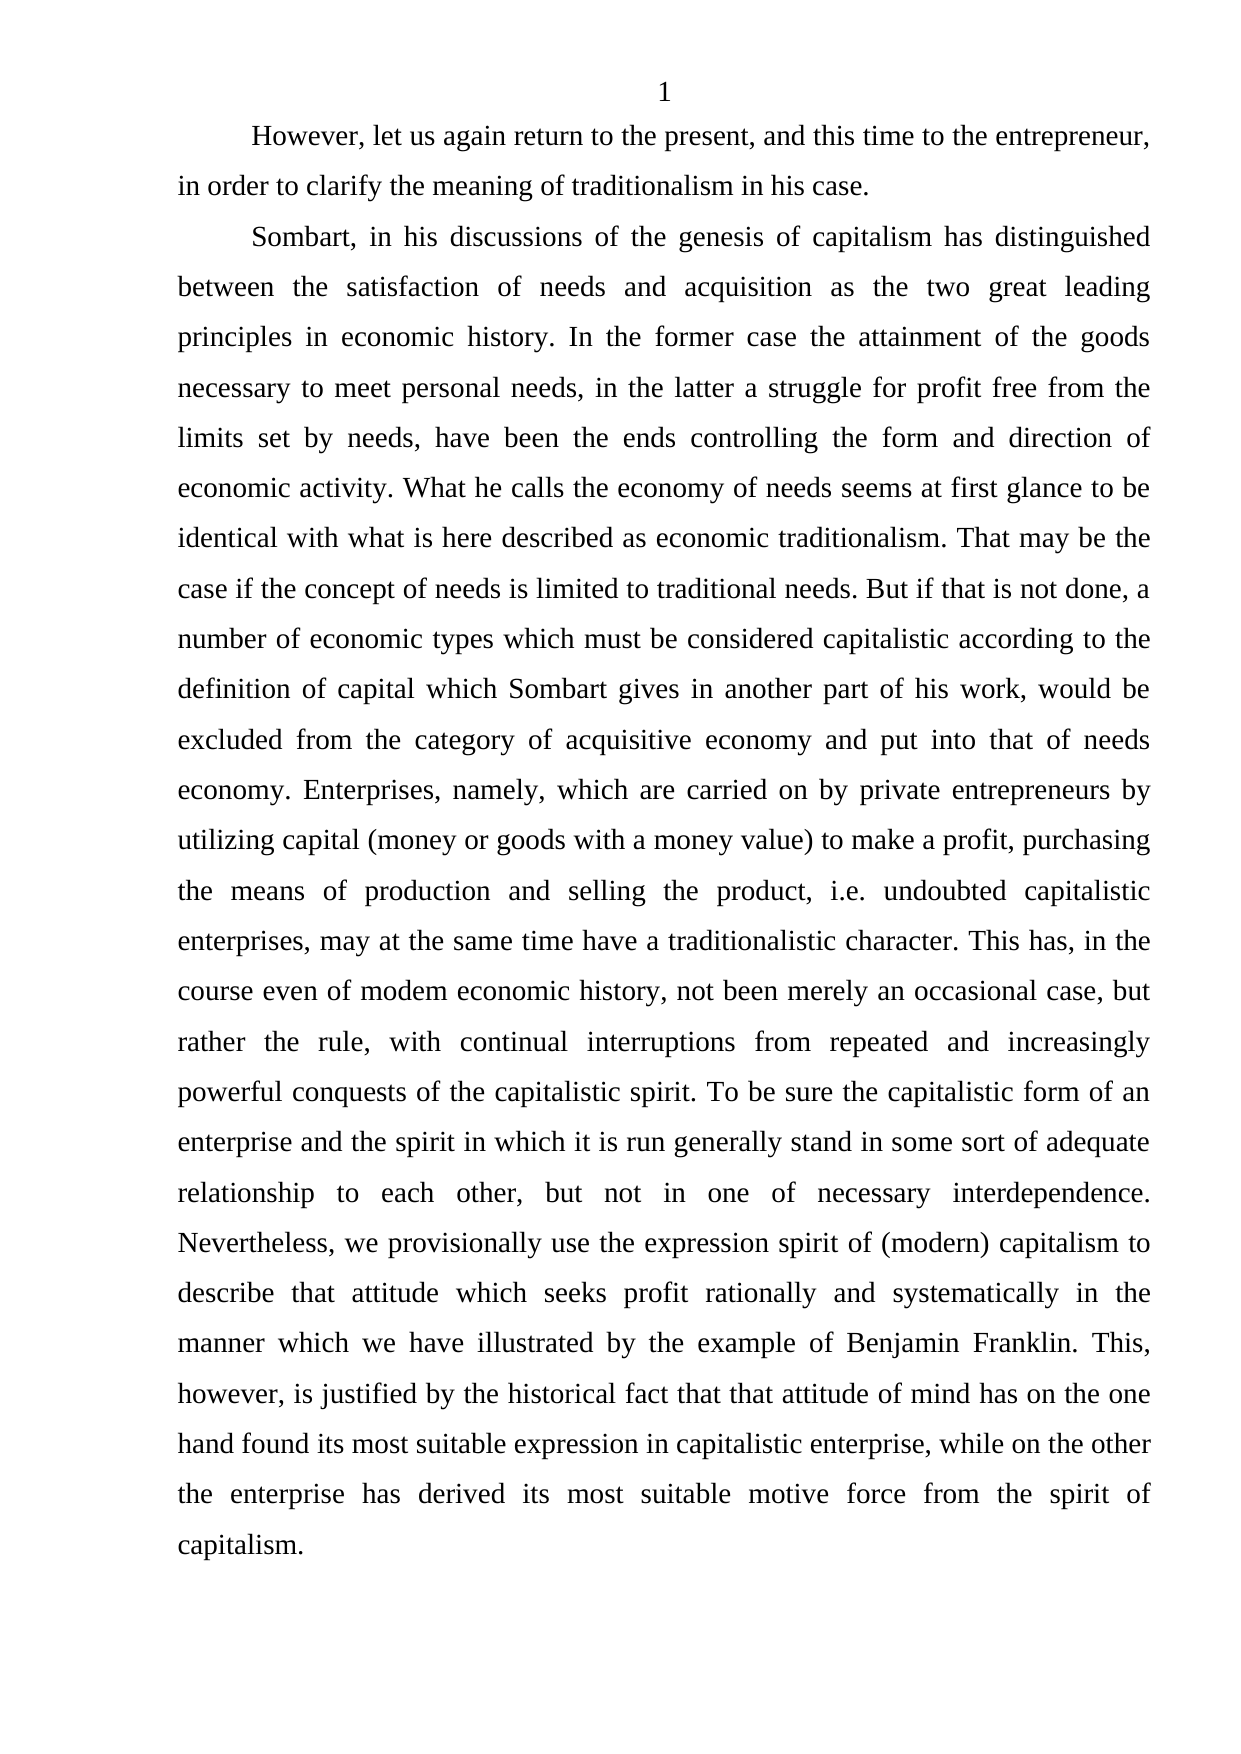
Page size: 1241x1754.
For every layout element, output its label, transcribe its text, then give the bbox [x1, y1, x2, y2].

text However, let us again return to the present, and this time to the entrepreneur, in order to clarify the meaning of traditionalism in his case. [177, 118, 1152, 202]
text Sombart, in his discussions of the genesis of capitalism has distinguished between the satisfaction of needs and acquisition as the two great leading principles in economic history. In the former case the attainment of the goods necessary to meet personal needs, in the latter a struggle for profit free from the limits set by needs, have been the ends controlling the form and direction of economic activity. What he calls the economy of needs seems at first glance to be identical with what is here described as economic traditionalism. That may be the case if the concept of needs is limited to traditional needs. But if that is not done, a number of economic types which must be considered capitalistic according to the definition of capital which Sombart gives in another part of his work, would be excluded from the category of acquisitive economy and put into that of needs economy. Enterprises, namely, which are carried on by private entrepreneurs by utilizing capital (money or goods with a money value) to make a profit, purchasing the means of production and selling the product, i.e. undoubted capitalistic enterprises, may at the same time have a traditionalistic character. This has, in the course even of modem economic history, not been merely an occasional case, but rather the rule, with continual interruptions from repeated and increasingly powerful conquests of the capitalistic spirit. To be sure the capitalistic form of an enterprise and the spirit in which it is run generally stand in some sort of adequate relationship to each other, but not in one of necessary interdependence. Nevertheless, we provisionally use the expression spirit of (modern) capitalism to describe that attitude which seeks profit rationally and systematically in the manner which we have illustrated by the example of Benjamin Franklin. This, however, is justified by the historical fact that that attitude of mind has on the one hand found its most suitable expression in capitalistic enterprise, while on the other the enterprise has derived its most suitable motive force from the spirit of capitalism. [177, 219, 1152, 1560]
